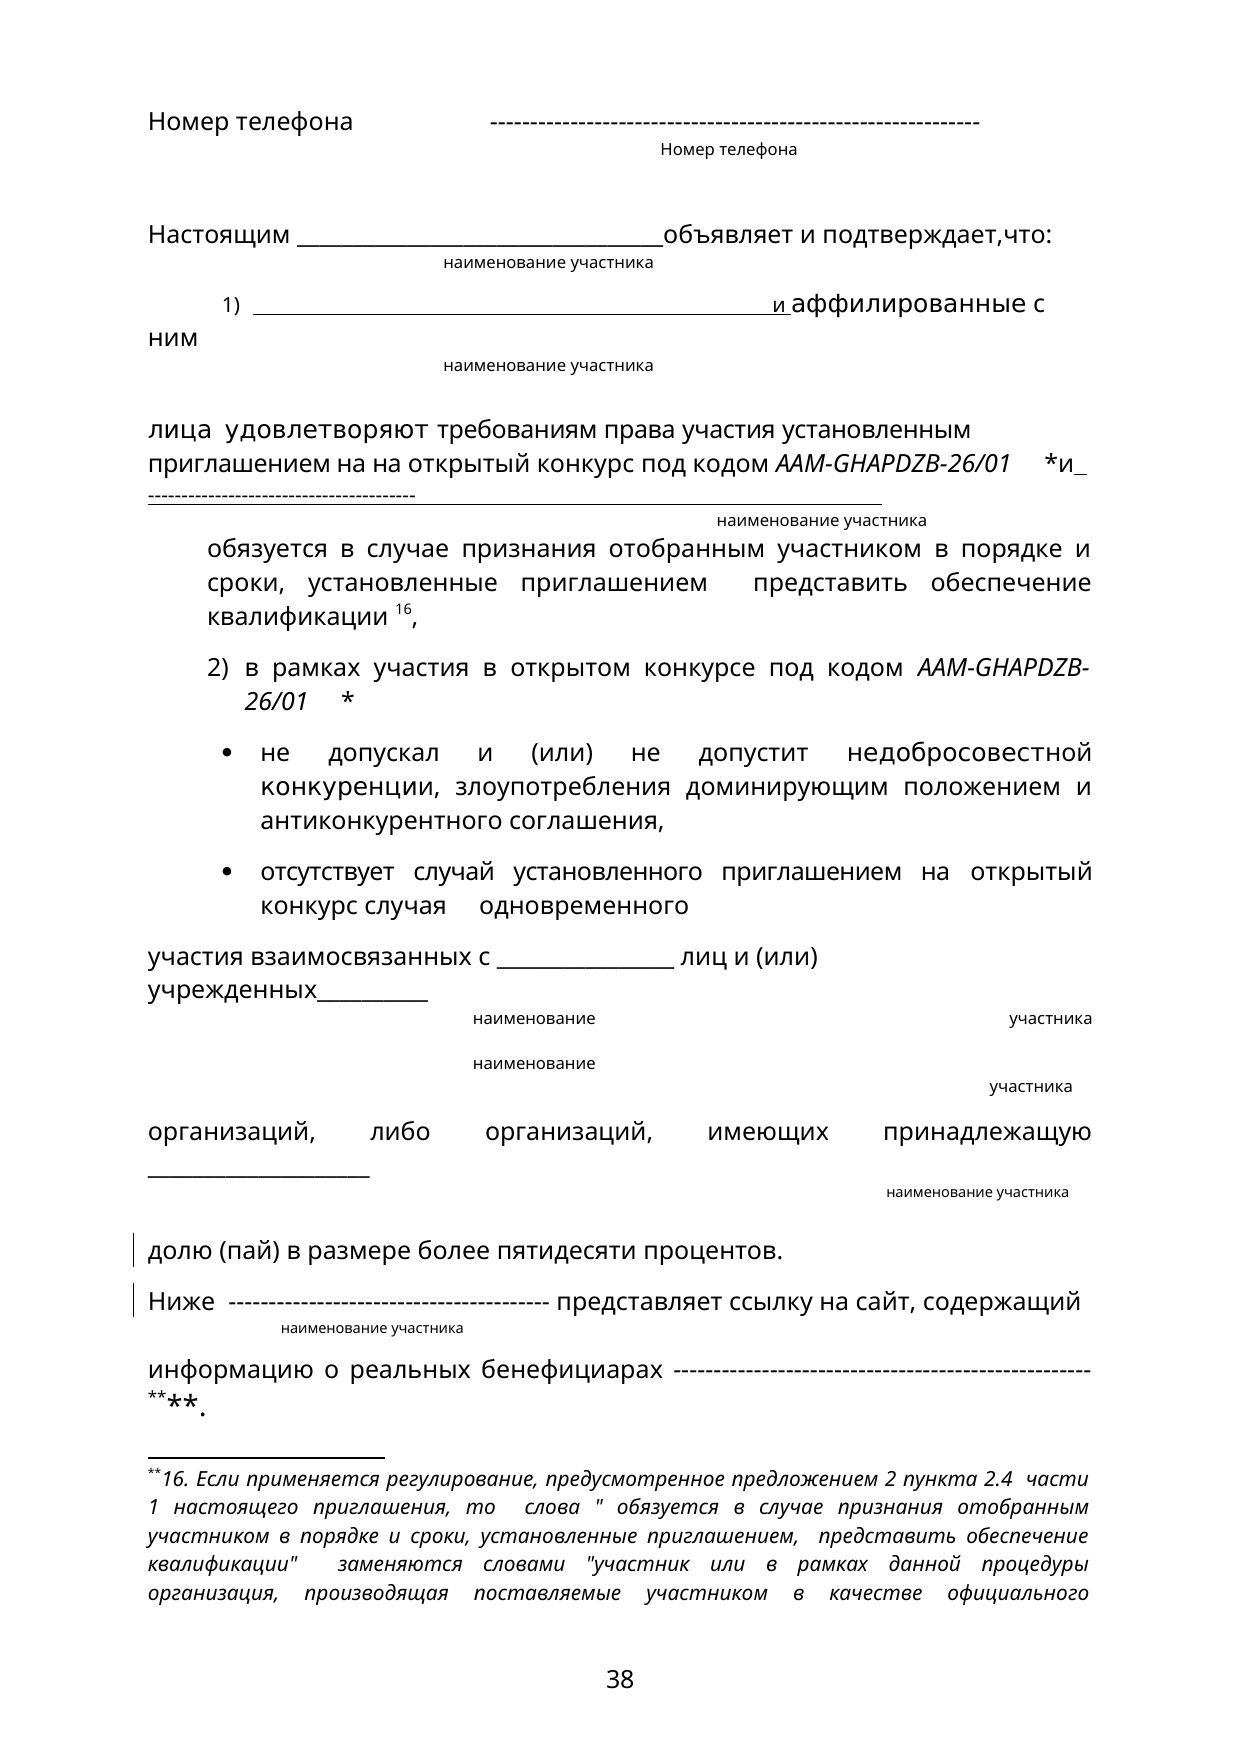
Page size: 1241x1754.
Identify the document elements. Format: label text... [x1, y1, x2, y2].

text участия взаимосвязанных с ________________ лиц и (или) учрежденных__________ [148, 938, 1092, 1006]
text наименование участника [281, 1317, 1092, 1351]
list не допускал и (или) не допустит недобросовестной конкуренции, злоупотребления доминирующим положением и антиконкурентного соглашения, [223, 734, 1092, 837]
text Номер телефона ------------------------------------------------------------- [148, 103, 1092, 137]
text долю (пай) в размере более пятидесяти процентов. [148, 1233, 1092, 1267]
text Номер телефона [517, 137, 1092, 160]
text участника [989, 1074, 1092, 1097]
text 1) и аффилированные с ним [148, 286, 1092, 354]
text организаций, либо организаций, имеющих принадлежащую ____________________ [148, 1114, 1092, 1182]
text Настоящим _________________________________объявляет и подтверждает,что: [148, 216, 1092, 250]
text лица удовлетворяют требованиям права участия установленным приглашением на на открытый конкурс под кодом AAM-GHAPDZB-26/01 *и ---------------------------------------- [148, 412, 1092, 508]
text наименование участника [443, 354, 1092, 376]
list отсутствует случай установленного приглашением на открытый конкурс случая одновременного [223, 853, 1092, 921]
text наименование участника наименование [473, 1006, 1092, 1074]
text наименование участника [148, 508, 1092, 531]
text наименование участника [443, 250, 1092, 273]
text Ниже ---------------------------------------- представляет ссылку на сайт, содержащий [148, 1283, 1092, 1317]
text наименование участника [886, 1182, 1092, 1216]
text информацию о реальных бенефициарах ---------------------------------------------------- **. [148, 1351, 1092, 1425]
list в рамках участия в открытом конкурсе под кодом AAM-GHAPDZB-26/01 * [207, 650, 1092, 718]
text обязуется в случае признания отобранным участником в порядке и сроки, установленные приглашением представить обеспечение квалификации 16, [207, 531, 1092, 633]
